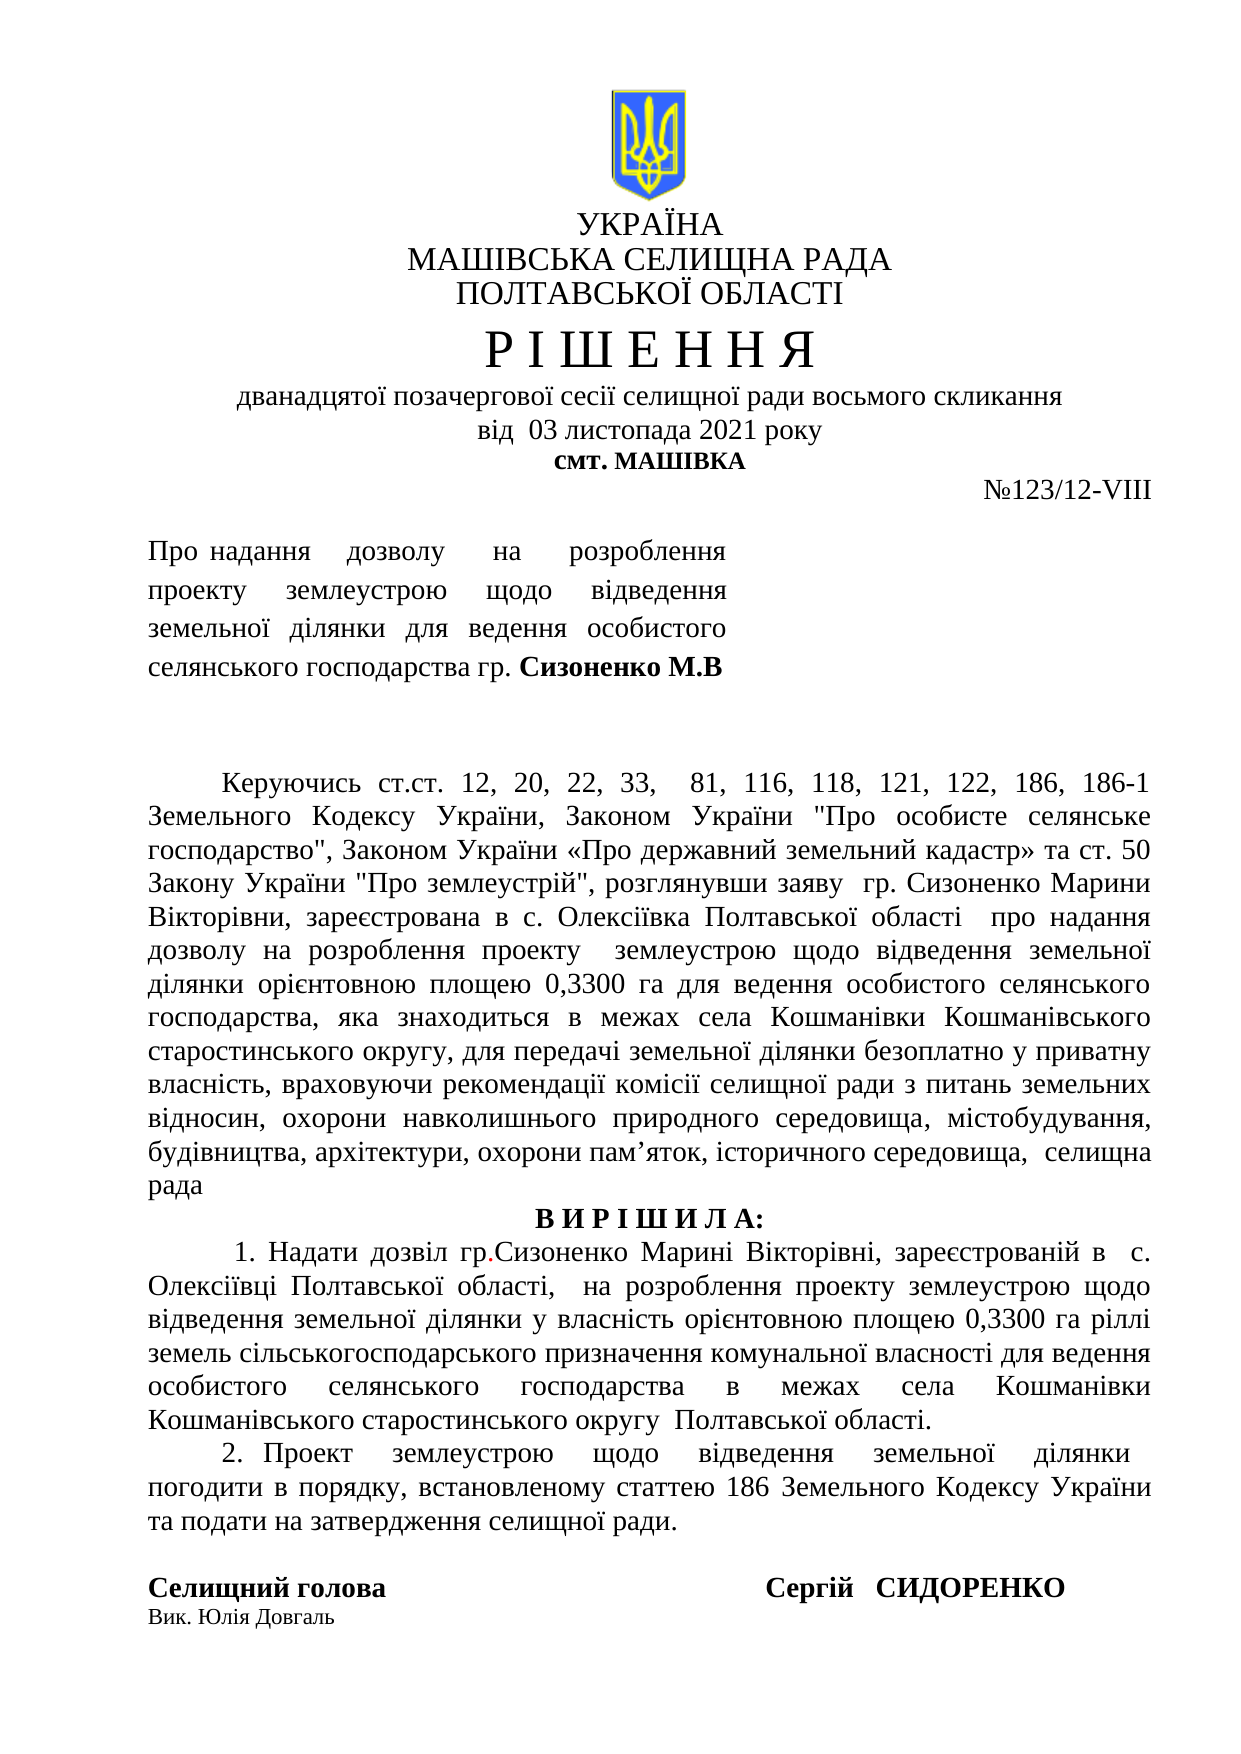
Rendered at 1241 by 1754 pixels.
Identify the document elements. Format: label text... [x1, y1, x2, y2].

text 2. Проект землеустрою щодо відведення земельної ділянки погодити в порядку, встановленому статтею 186 Земельного Кодексу України та подати на затвердження селищної ради. [148, 1436, 1152, 1536]
list смт. МАШІВКА [148, 445, 1152, 475]
list №123/12-VIII [148, 475, 1152, 506]
text 1. Надати дозвіл гр.Сизоненко Марині Вікторівні, зареєстрованій в с. Олексіївці Полтавської області, на розроблення проекту землеустрою щодо відведення земельної ділянки у власність орієнтовною площею 0,3300 га ріллі земель сільськогосподарського призначення комунальної власності для ведення особистого селянського господарства в межах села Кошманівки Кошманівського старостинського округу Полтавської області. [148, 1234, 1152, 1436]
table_header Про надання дозволу на розроблення проекту землеустрою щодо відведення земельної ділянки для ведення особистого селянського господарства гр. Сизоненко М.В [136, 534, 738, 765]
text В И Р І Ш И Л А: [148, 1201, 1152, 1234]
text Селищний голова Сергій СИДОРЕНКО [148, 1570, 1152, 1603]
text УКРАЇНА [148, 204, 1152, 242]
list від 03 листопада 2021 року [148, 412, 1152, 445]
list дванадцятої позачергової сесії селищної ради восьмого скликання [148, 378, 1152, 412]
text МАШІВСЬКА СЕЛИЩНА РАДА [148, 242, 1152, 277]
list Р І Ш Е Н Н Я [148, 322, 1152, 378]
text ПОЛТАВСЬКОЇ ОБЛАСТІ [148, 277, 1152, 311]
text Вик. Юлія Довгаль [148, 1603, 1152, 1630]
text Керуючись ст.ст. 12, 20, 22, 33, 81, 116, 118, 121, 122, 186, 186-1 Земельного Кодексу України, Законом України "Про особисте селянське господарство", Законом України «Про державний земельний кадастр» та ст. 50 Закону України "Про землеустрій", розглянувши заяву гр. Сизоненко Марини Вікторівни, зареєстрована в с. Олексіївка Полтавської області про надання дозволу на розроблення проекту землеустрою щодо відведення земельної ділянки орієнтовною площею 0,3300 га для ведення особистого селянського господарства, яка знаходиться в межах села Кошманівки Кошманівського старостинського округу, для передачі земельної ділянки безоплатно у приватну власність, враховуючи рекомендації комісії селищної ради з питань земельних відносин, охорони навколишнього природного середовища, містобудування, будівництва, архітектури, охорони пам’яток, історичного середовища, селищна рада [148, 765, 1152, 1201]
